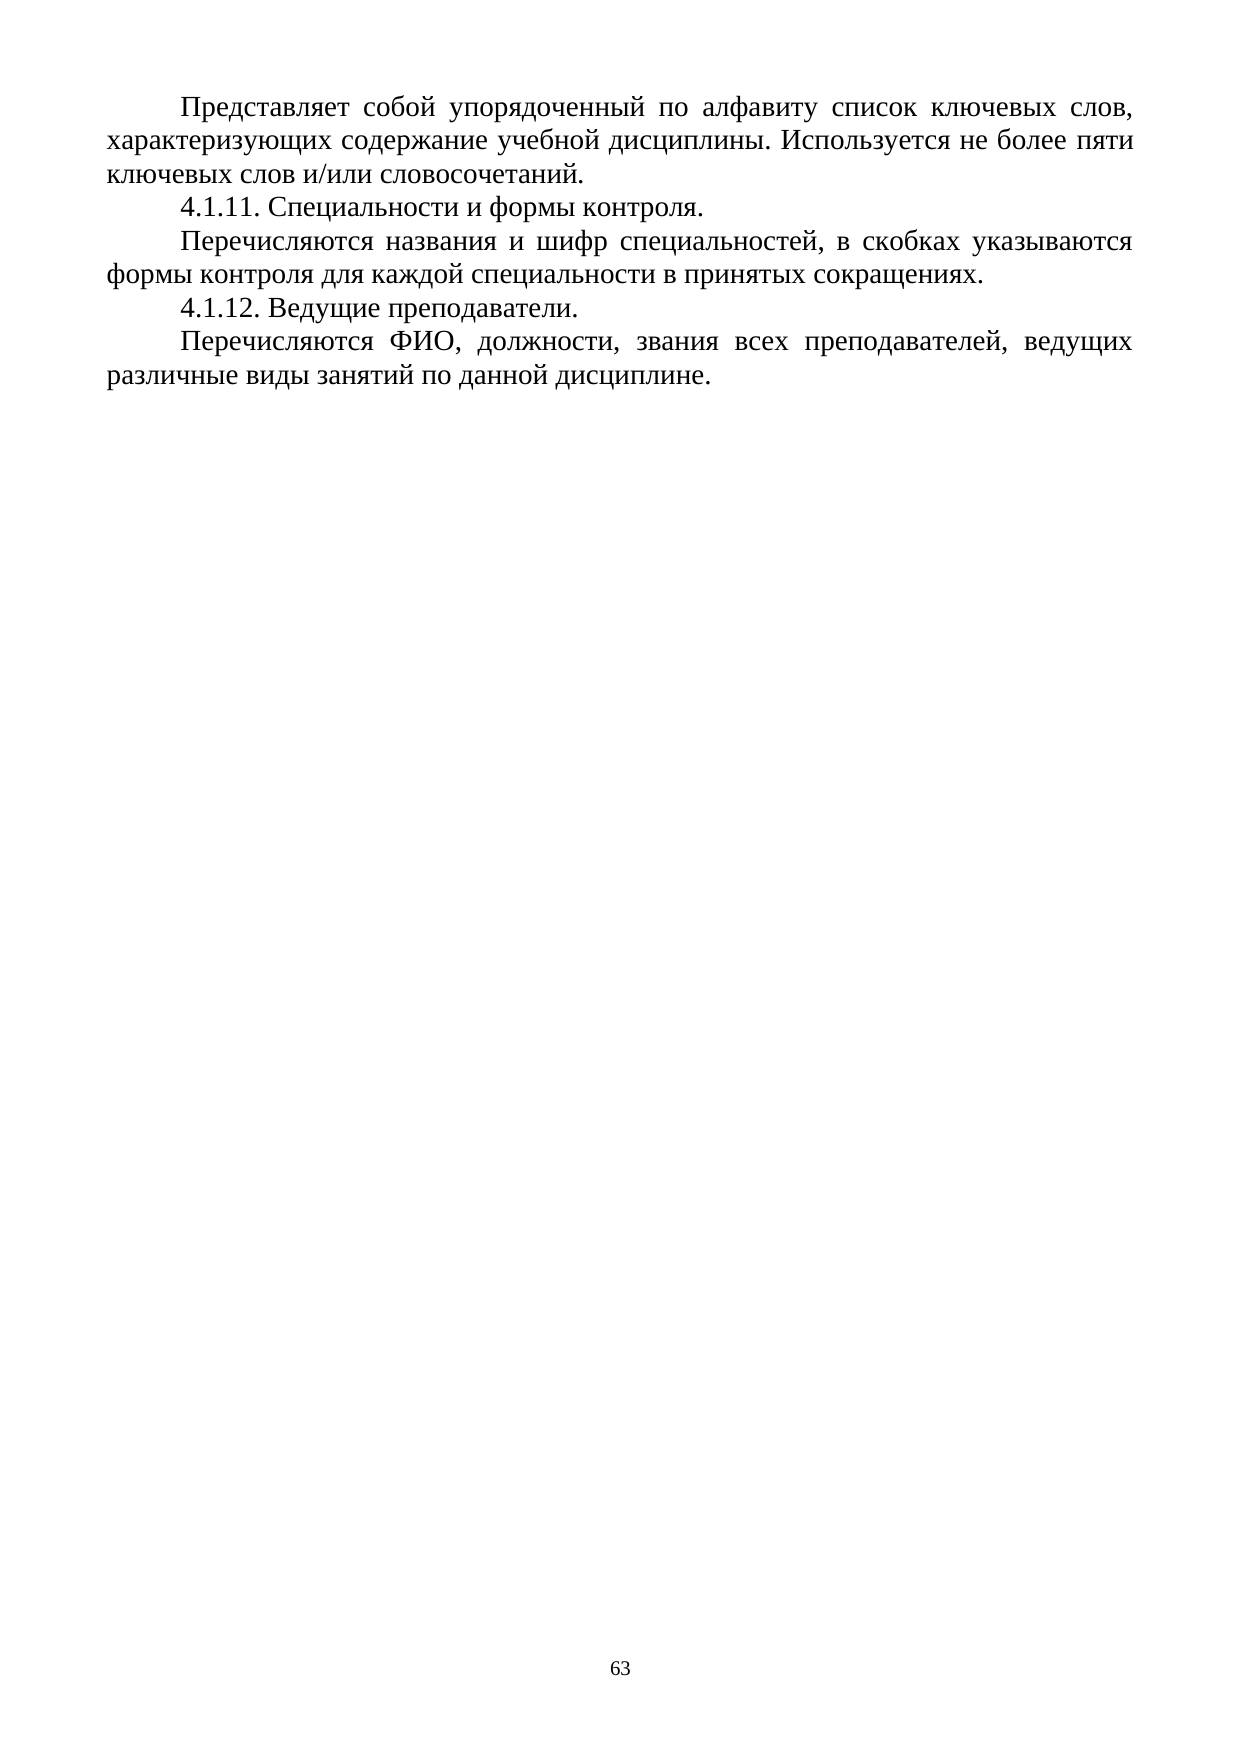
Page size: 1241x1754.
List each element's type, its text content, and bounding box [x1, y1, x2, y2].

text Перечисляются ФИО, должности, звания всех преподавателей, ведущих различные виды занятий по данной дисциплине. [106, 323, 1134, 391]
text Представляет собой упорядоченный по алфавиту список ключевых слов, характеризующих содержание учебной дисциплины. Используется не более пяти ключевых слов и/или словосочетаний. [106, 89, 1134, 189]
text Перечисляются названия и шифр специальностей, в скобках указываются формы контроля для каждой специальности в принятых сокращениях. [106, 223, 1134, 290]
text 4.1.11. Специальности и формы контроля. [106, 189, 1134, 223]
text 4.1.12. Ведущие преподаватели. [106, 290, 1134, 323]
